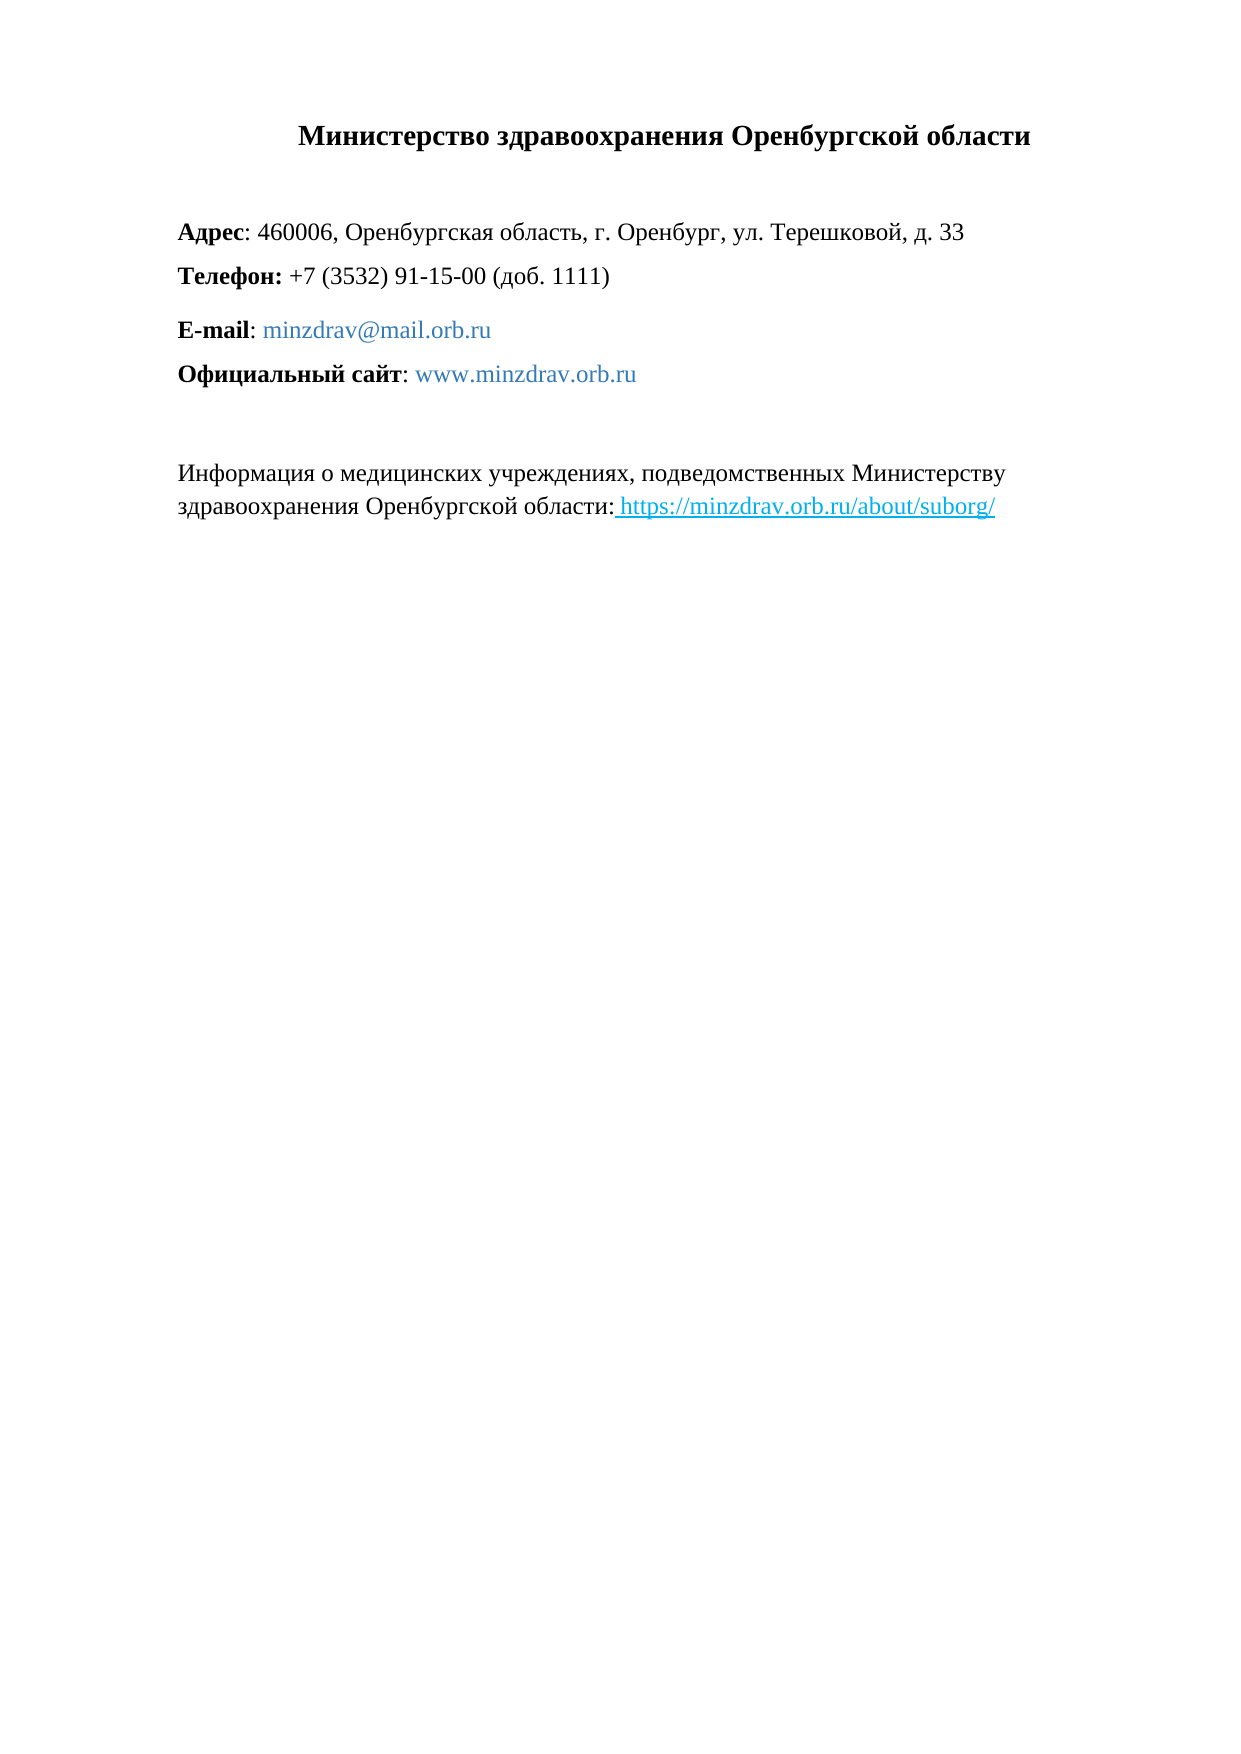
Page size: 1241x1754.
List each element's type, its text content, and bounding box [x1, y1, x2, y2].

text E-mail: minzdrav@mail.orb.ru [177, 315, 1152, 344]
text Адрес: 460006, Оренбургская область, г. Оренбург, ул. Терешковой, д. 33 [177, 217, 1152, 246]
text Телефон: +7 (3532) 91-15-00 (доб. 1111) [177, 261, 1152, 290]
text Информация о медицинских учреждениях, подведомственных Министерству здравоохранения Оренбургской области: https://minzdrav.orb.ru/about/suborg/ [177, 458, 1152, 520]
text Министерство здравоохранения Оренбургской области [177, 118, 1152, 152]
text Официальный сайт: www.minzdrav.orb.ru [177, 359, 1152, 388]
